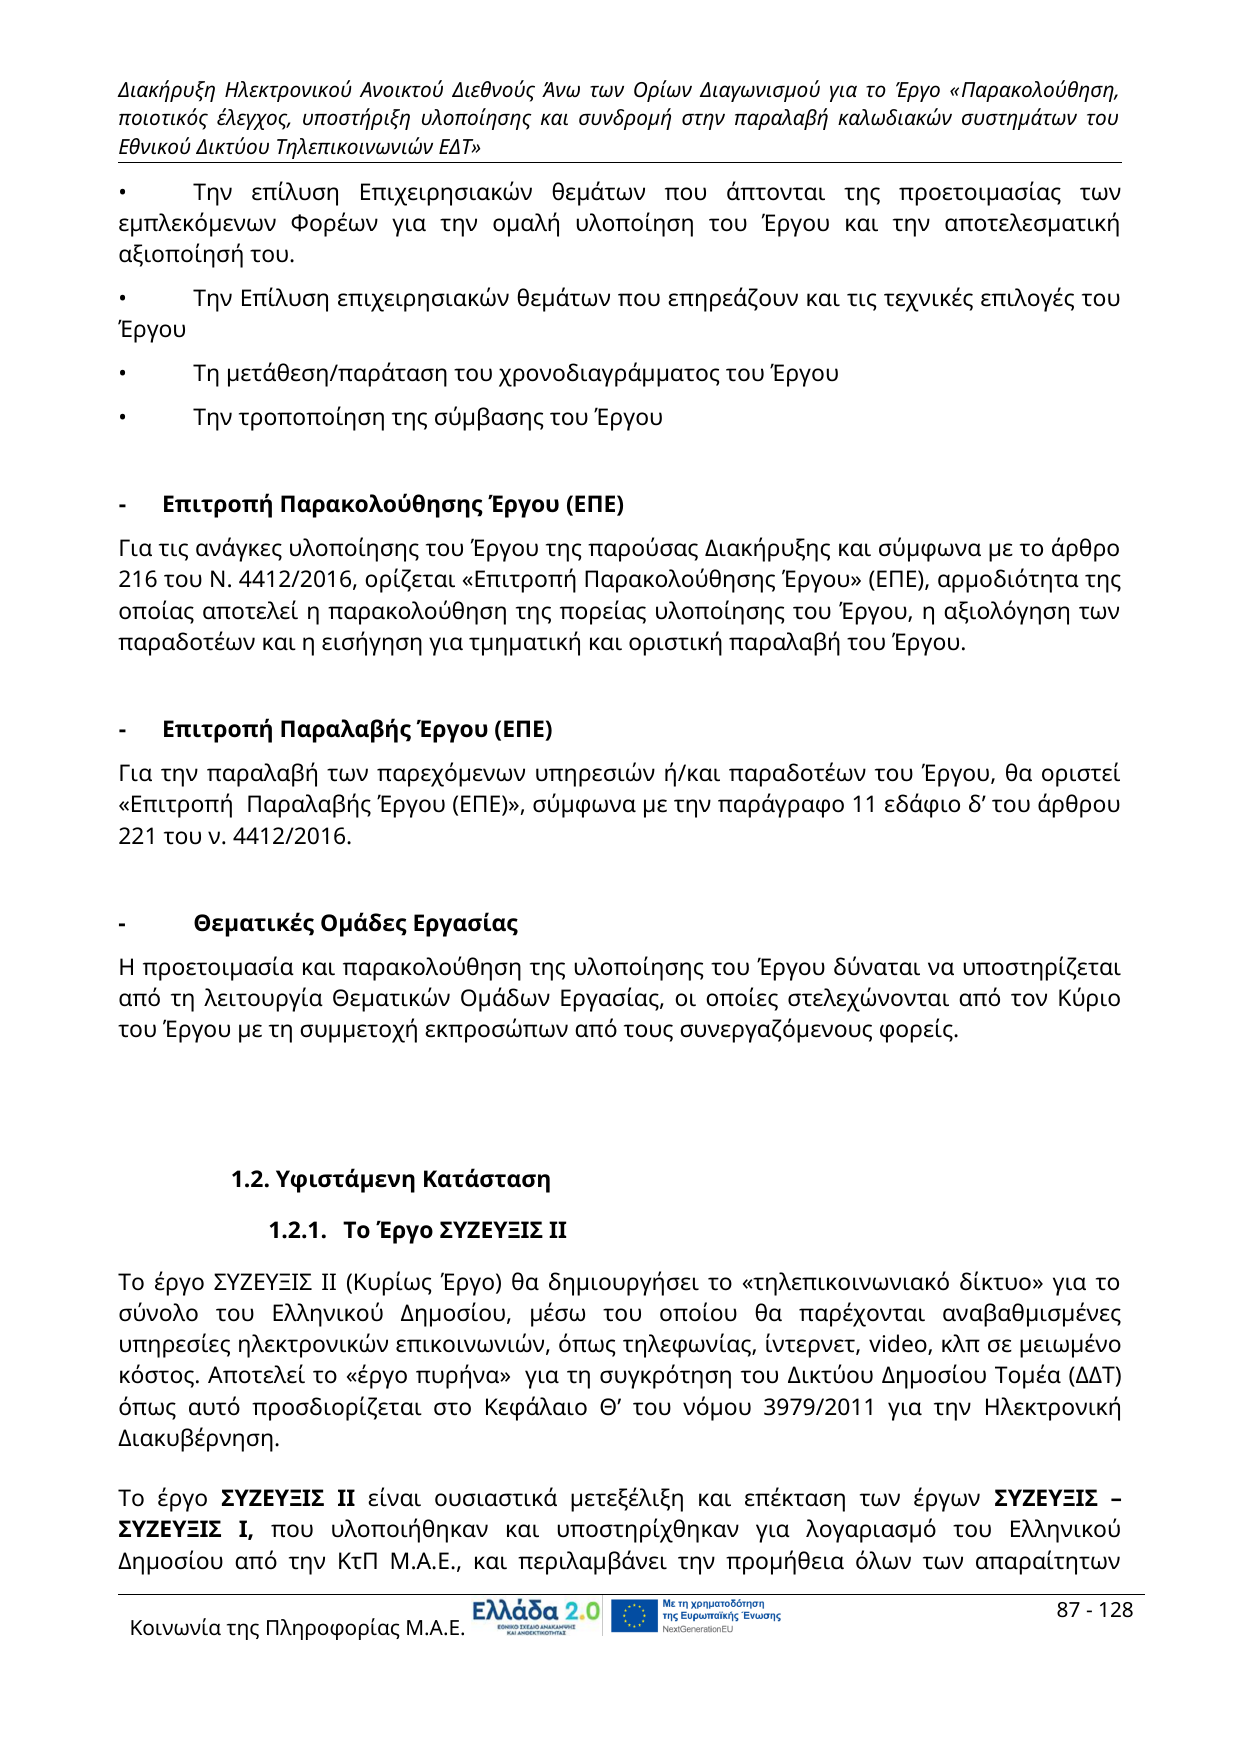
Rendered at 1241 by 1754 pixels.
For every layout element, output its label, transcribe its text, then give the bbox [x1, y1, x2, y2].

text - Θεματικές Ομάδες Εργασίας [118, 907, 1122, 938]
list Επιτροπή Παραλαβής Έργου (ΕΠΕ) [118, 713, 1122, 745]
subtitle Υφιστάμενη Κατάσταση [231, 1163, 1122, 1195]
text • Την τροποποίηση της σύμβασης του Έργου [118, 401, 1122, 432]
text • Την επίλυση Επιχειρησιακών θεμάτων που άπτονται της προετοιμασίας των εμπλεκόμενων Φορέων για την ομαλή υλοποίηση του Έργου και την αποτελεσματική αξιοποίησή του. [118, 176, 1122, 270]
text Για τις ανάγκες υλοποίησης του Έργου της παρούσας Διακήρυξης και σύμφωνα με το άρθρο 216 του Ν. 4412/2016, ορίζεται «Επιτροπή Παρακολούθησης Έργου» (ΕΠΕ), αρμοδιότητα της οποίας αποτελεί η παρακολούθηση της πορείας υλοποίησης του Έργου, η αξιολόγηση των παραδοτέων και η εισήγηση για τμηματική και οριστική παραλαβή του Έργου. [118, 532, 1122, 657]
text • Τη μετάθεση/παράταση του χρονοδιαγράμματος του Έργου [118, 357, 1122, 388]
picture [471, 1595, 786, 1636]
subtitle Το Έργο ΣΥΖΕΥΞΙΣ ΙΙ [268, 1216, 1122, 1245]
text • Την Επίλυση επιχειρησιακών θεμάτων που επηρεάζουν και τις τεχνικές επιλογές του Έργου [118, 282, 1122, 345]
text Για την παραλαβή των παρεχόμενων υπηρεσιών ή/και παραδοτέων του Έργου, θα οριστεί «Επιτροπή Παραλαβής Έργου (ΕΠΕ)», σύμφωνα με την παράγραφο 11 εδάφιο δ’ του άρθρου 221 του ν. 4412/2016. [118, 757, 1122, 851]
text Η προετοιμασία και παρακολούθηση της υλοποίησης του Έργου δύναται να υποστηρίζεται από τη λειτουργία Θεματικών Ομάδων Εργασίας, οι οποίες στελεχώνονται από τον Κύριο του Έργου με τη συμμετοχή εκπροσώπων από τους συνεργαζόμενους φορείς. [118, 951, 1122, 1045]
text Το έργο ΣΥΖΕΥΞΙΣ ΙΙ (Κυρίως Έργο) θα δημιουργήσει το «τηλεπικοινωνιακό δίκτυο» για το σύνολο του Ελληνικού Δημοσίου, μέσω του οποίου θα παρέχονται αναβαθμισμένες υπηρεσίες ηλεκτρονικών επικοινωνιών, όπως τηλεφωνίας, ίντερνετ, video, κλπ σε μειωμένο κόστος. Αποτελεί το «έργο πυρήνα» για τη συγκρότηση του Δικτύου Δημοσίου Τομέα (ΔΔΤ) όπως αυτό προσδιορίζεται στο Κεφάλαιο Θ’ του νόμου 3979/2011 για την Ηλεκτρονική Διακυβέρνηση. [118, 1266, 1122, 1453]
list Επιτροπή Παρακολούθησης Έργου (ΕΠΕ) [118, 488, 1122, 520]
